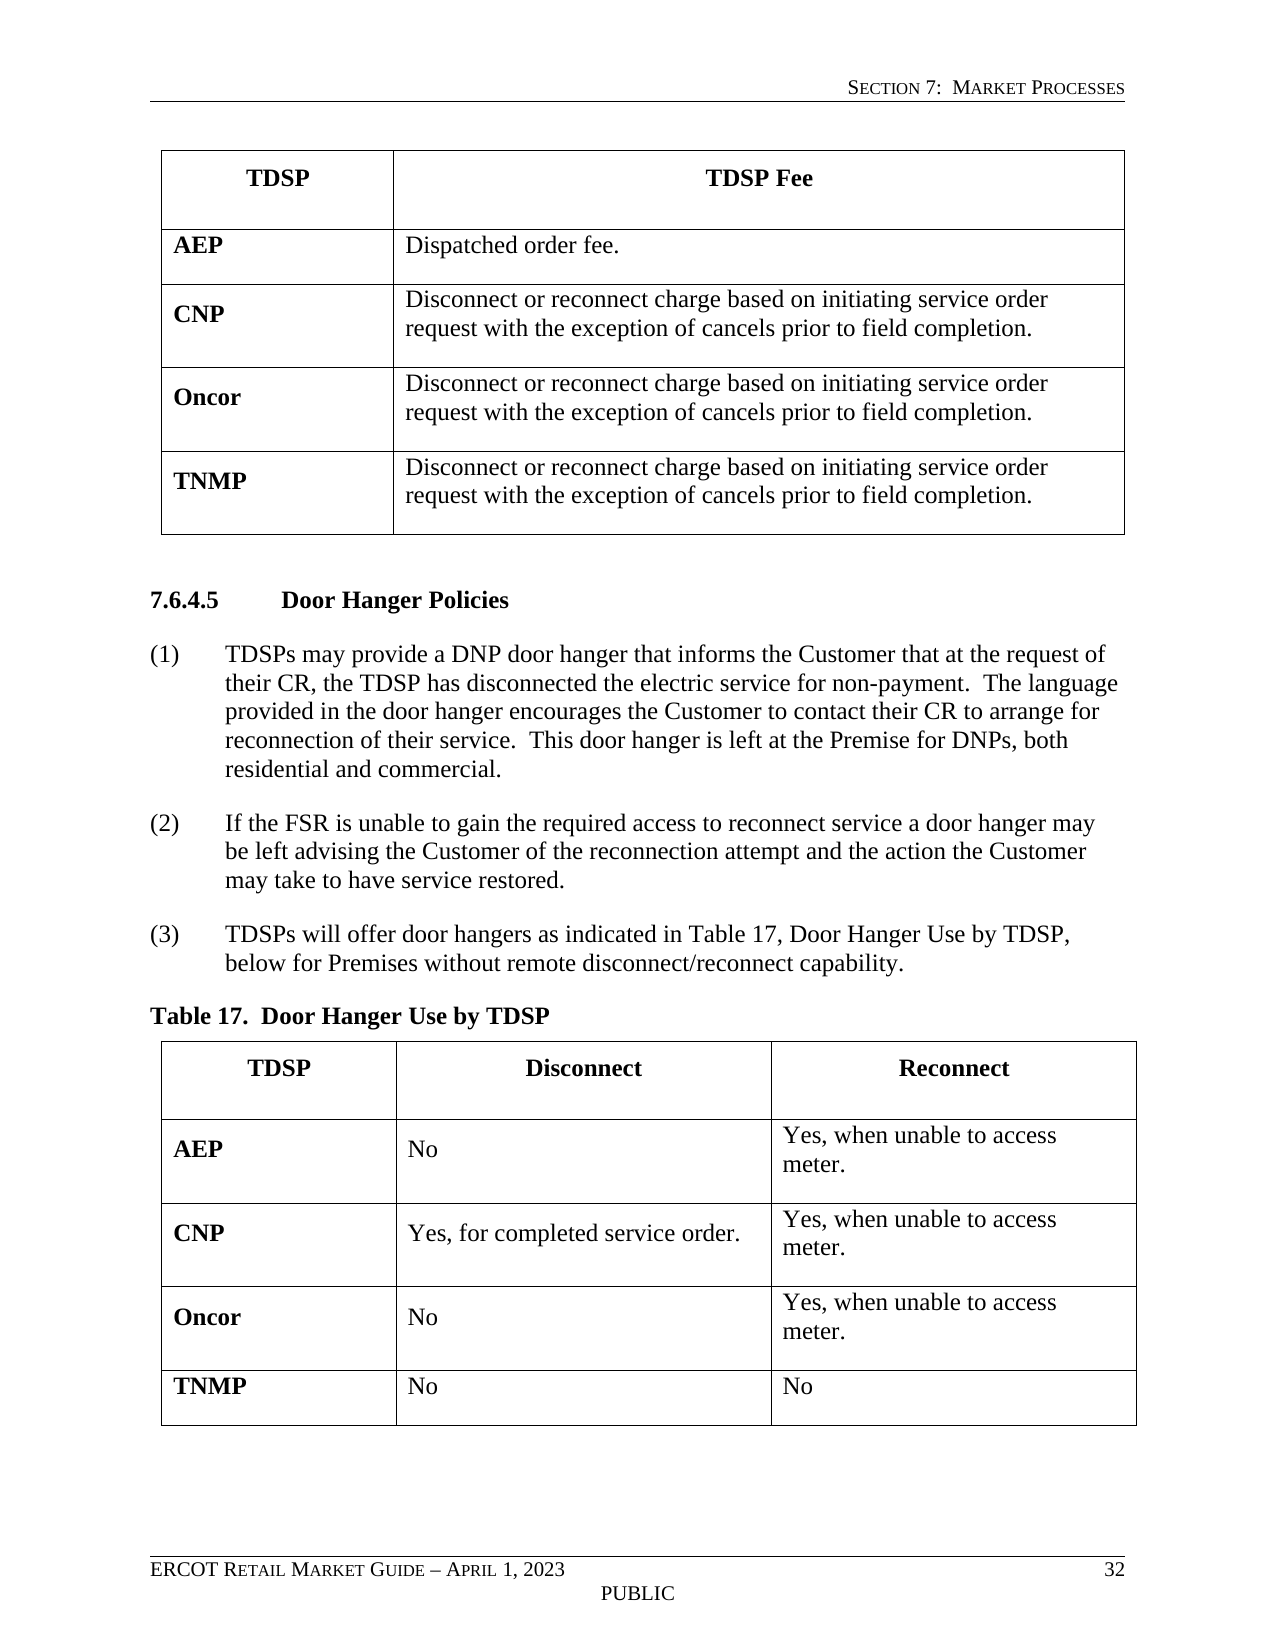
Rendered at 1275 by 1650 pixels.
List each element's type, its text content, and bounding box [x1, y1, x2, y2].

table_cell Disconnect or reconnect charge based on initiating service order request with the exception of cancels prior to field completion. [394, 368, 1124, 451]
text (3) TDSPs will offer door hangers as indicated in Table 17, Door Hanger Use by TDSP, below for Premises without remote disconnect/reconnect capability. [150, 919, 1125, 976]
text (2) If the FSR is unable to gain the required access to reconnect service a door hanger may be left advising the Customer of the reconnection attempt and the action the Customer may take to have service restored. [150, 808, 1125, 894]
text Table 17. Door Hanger Use by TDSP [150, 1001, 1125, 1030]
table_cell Yes, when unable to access meter. [772, 1204, 1136, 1286]
table_cell No [397, 1120, 771, 1203]
table_cell No [397, 1287, 771, 1370]
table_header Reconnect [772, 1042, 1136, 1119]
text 7.6.4.5 Door Hanger Policies [150, 585, 1125, 614]
text (1) TDSPs may provide a DNP door hanger that informs the Customer that at the request of their CR, the TDSP has disconnected the electric service for non-payment. The language provided in the door hanger encourages the Customer to contact their CR to arrange for reconnection of their service. This door hanger is left at the Premise for DNPs, both residential and commercial. [150, 639, 1125, 783]
table_cell No [772, 1371, 1136, 1424]
table_cell TNMP [162, 452, 393, 534]
table_header Disconnect [397, 1042, 771, 1119]
table_cell AEP [162, 1120, 396, 1203]
table_cell Disconnect or reconnect charge based on initiating service order request with the exception of cancels prior to field completion. [394, 285, 1124, 367]
table_header TDSP [162, 151, 393, 229]
table_cell Oncor [162, 368, 393, 451]
table_cell CNP [162, 1204, 396, 1286]
table_header TDSP Fee [394, 151, 1124, 229]
table_cell CNP [162, 285, 393, 367]
table_header TDSP [162, 1042, 396, 1119]
table_cell Yes, for completed service order. [397, 1204, 771, 1286]
table_cell Dispatched order fee. [394, 230, 1124, 283]
table_cell Yes, when unable to access meter. [772, 1287, 1136, 1370]
table_cell TNMP [162, 1371, 396, 1424]
table_cell Disconnect or reconnect charge based on initiating service order request with the exception of cancels prior to field completion. [394, 452, 1124, 534]
table_cell No [397, 1371, 771, 1424]
table_cell Oncor [162, 1287, 396, 1370]
table_cell AEP [162, 230, 393, 283]
table_cell Yes, when unable to access meter. [772, 1120, 1136, 1203]
